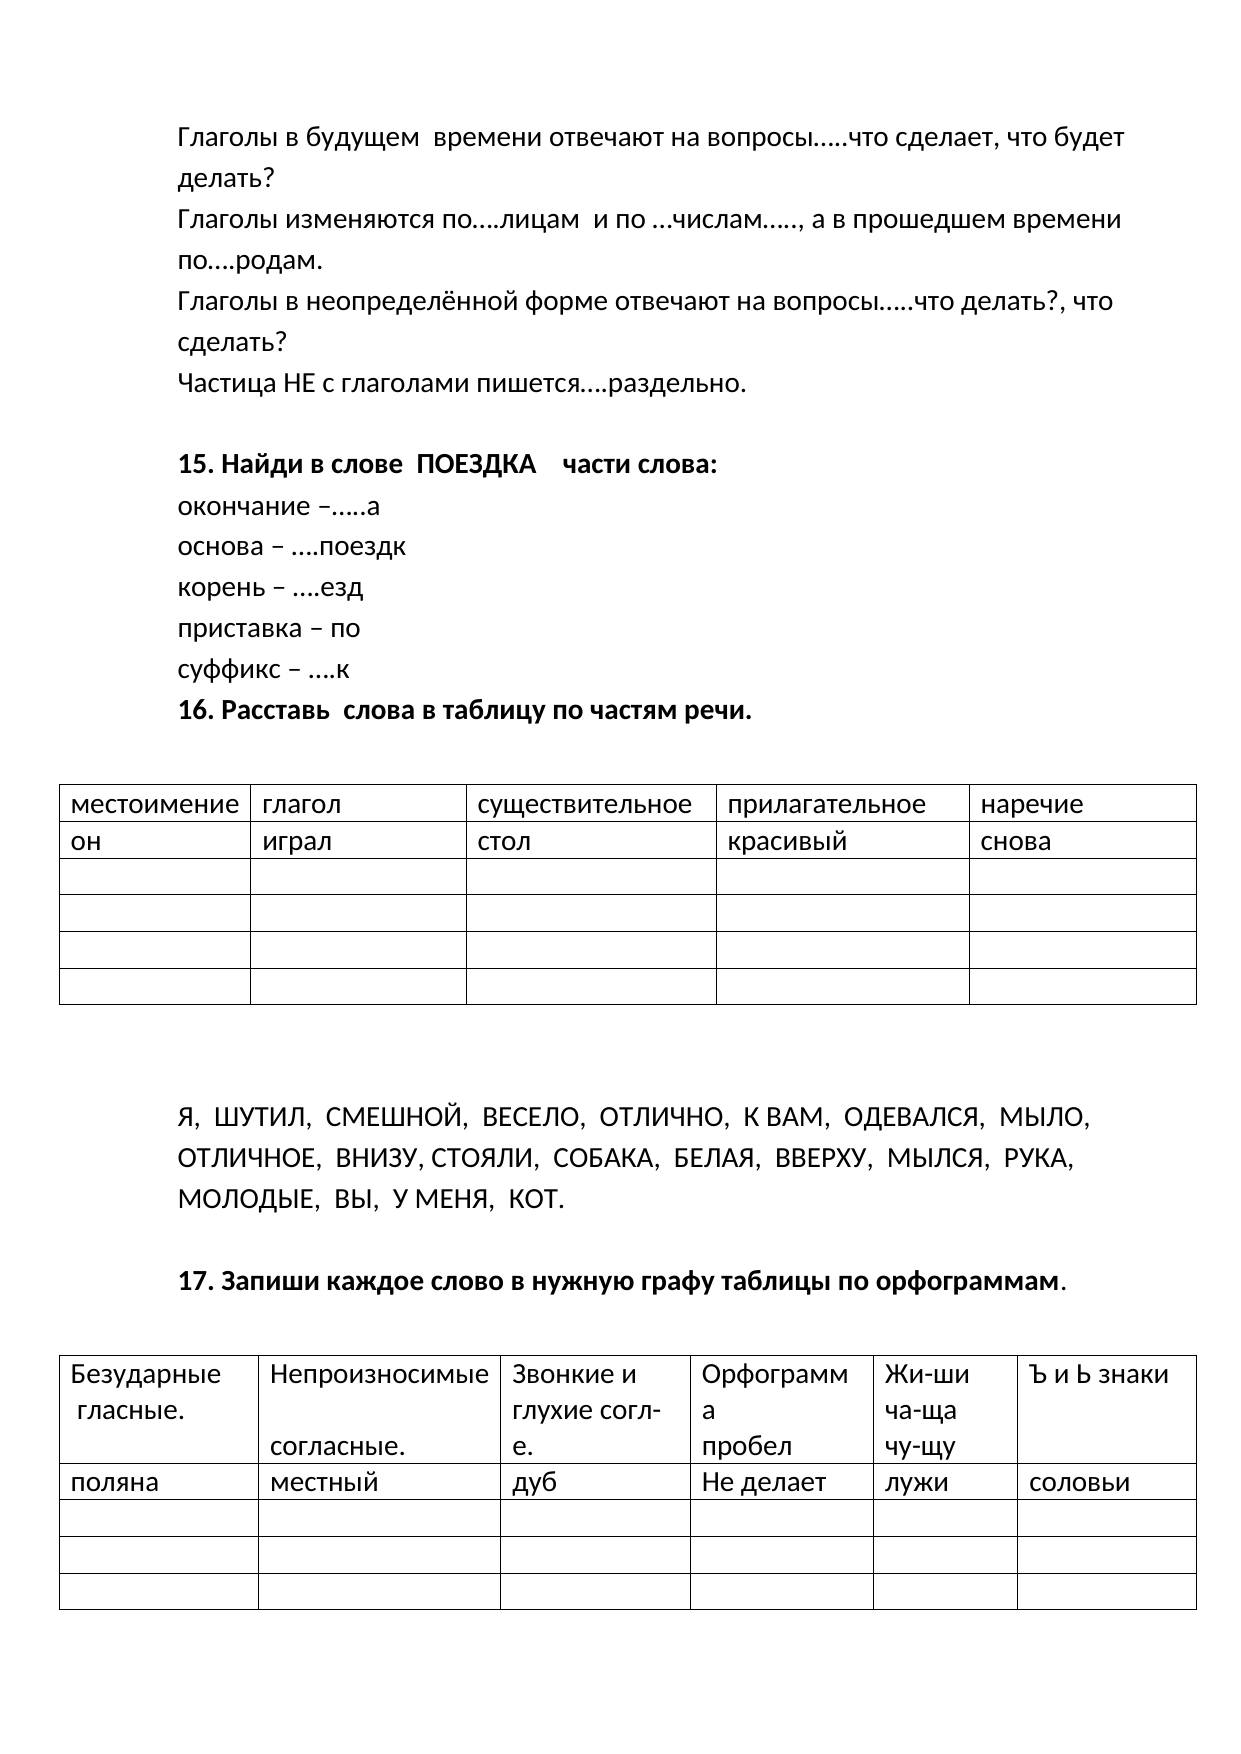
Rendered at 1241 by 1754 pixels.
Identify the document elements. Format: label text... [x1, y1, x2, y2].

table_cell [501, 1500, 690, 1536]
table_cell [970, 969, 1196, 1004]
table_cell [1018, 1537, 1196, 1572]
text Я, ШУТИЛ, СМЕШНОЙ, ВЕСЕЛО, ОТЛИЧНО, К ВАМ, ОДЕВАЛСЯ, МЫЛО, ОТЛИЧНОЕ, ВНИЗУ, СТОЯЛИ, СОБАКА, БЕЛАЯ, ВВЕРХУ, МЫЛСЯ, РУКА, МОЛОДЫЕ, ВЫ, У МЕНЯ, КОТ. 17. Запиши каждое слово в нужную графу таблицы по орфограммам. [177, 1098, 1152, 1329]
table_cell [1018, 1574, 1196, 1609]
table_cell играл [251, 822, 466, 857]
table_cell [467, 932, 716, 967]
table_header наречие [970, 785, 1196, 821]
table_cell лужи [874, 1464, 1017, 1499]
table_cell [970, 895, 1196, 931]
table_cell красивый [717, 822, 969, 857]
table_cell [467, 895, 716, 931]
table_cell [717, 932, 969, 967]
table_cell дуб [501, 1464, 690, 1499]
table_cell [1018, 1500, 1196, 1536]
table_cell [467, 969, 716, 1004]
table_header глагол [251, 785, 466, 821]
table_cell [874, 1537, 1017, 1572]
table_cell [60, 932, 250, 967]
table_header Орфограмма пробел [691, 1356, 873, 1462]
table_header Звонкие и глухие согл-е. [501, 1356, 690, 1462]
table_cell [60, 969, 250, 1004]
table_cell [874, 1500, 1017, 1536]
table_cell [501, 1574, 690, 1609]
table_cell стол [467, 822, 716, 857]
table_cell местный [259, 1464, 500, 1499]
table_cell [874, 1574, 1017, 1609]
table_cell [60, 1500, 258, 1536]
table_cell [259, 1574, 500, 1609]
table_cell [251, 932, 466, 967]
table_cell [251, 969, 466, 1004]
table_cell [970, 932, 1196, 967]
table_cell [717, 969, 969, 1004]
table_cell [467, 859, 716, 894]
table_cell соловьи [1018, 1464, 1196, 1499]
table_cell [501, 1537, 690, 1572]
table_cell [251, 895, 466, 931]
table_header существительное [467, 785, 716, 821]
table_cell [259, 1500, 500, 1536]
table_cell [691, 1500, 873, 1536]
table_cell поляна [60, 1464, 258, 1499]
table_header прилагательное [717, 785, 969, 821]
table_header Безударные гласные. [60, 1356, 258, 1462]
table_cell [251, 859, 466, 894]
table_header Ъ и Ь знаки [1018, 1356, 1196, 1462]
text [177, 118, 1152, 759]
table_cell [60, 1574, 258, 1609]
table_cell [717, 859, 969, 894]
table_header местоимение [60, 785, 250, 821]
table_cell [970, 859, 1196, 894]
table_cell [60, 1537, 258, 1572]
table_cell Не делает [691, 1464, 873, 1499]
table_cell [259, 1537, 500, 1572]
table_cell [717, 895, 969, 931]
table_header Жи-ши ча-ща чу-щу [874, 1356, 1017, 1462]
table_cell [691, 1574, 873, 1609]
table_cell [60, 859, 250, 894]
table_header Непроизносимые согласные. [259, 1356, 500, 1462]
table_cell снова [970, 822, 1196, 857]
table_cell [691, 1537, 873, 1572]
table_cell он [60, 822, 250, 857]
table_cell [60, 895, 250, 931]
